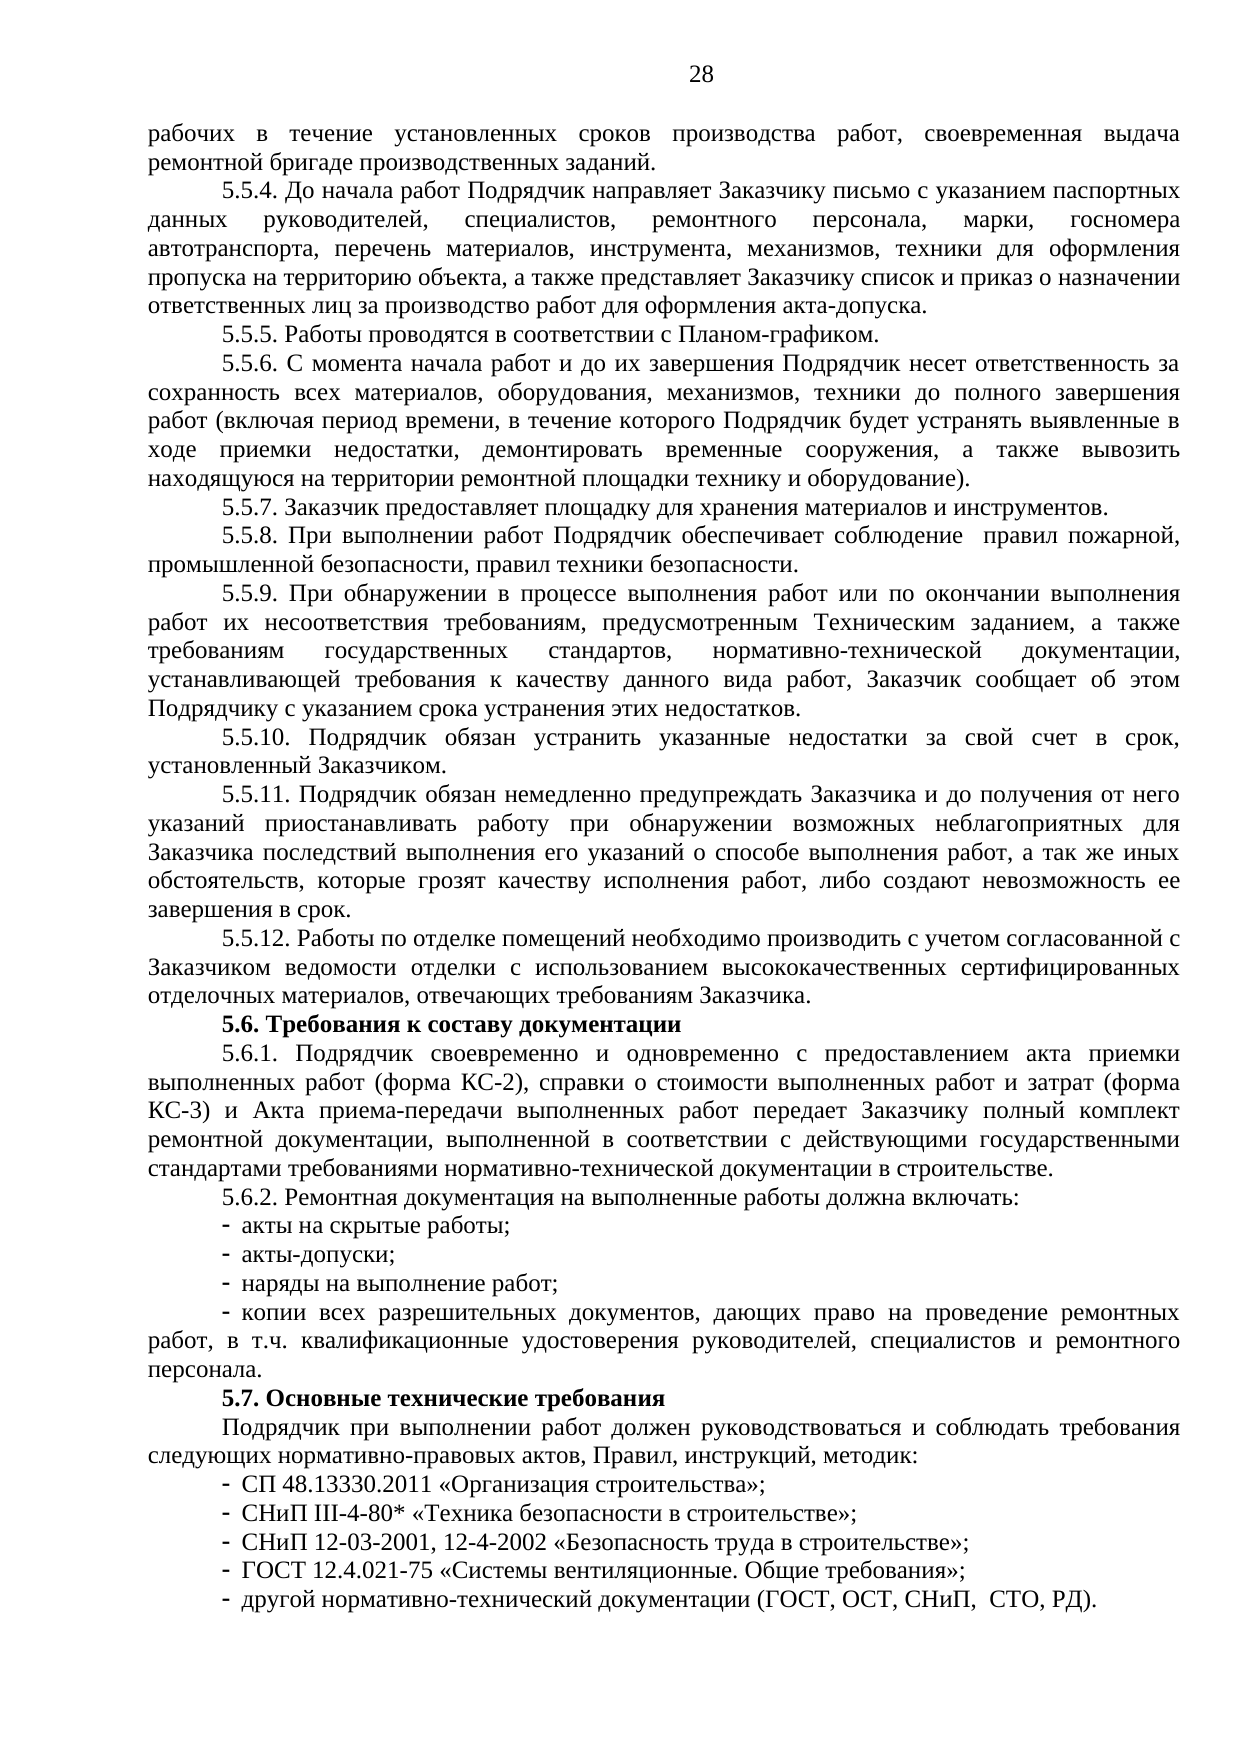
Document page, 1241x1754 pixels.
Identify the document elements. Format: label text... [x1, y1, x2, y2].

text 5.6. Требования к составу документации [148, 1009, 1181, 1038]
text 5.5.10. Подрядчик обязан устранить указанные недостатки за свой счет в срок, установленный Заказчиком. [148, 722, 1181, 779]
list акты на скрытые работы; [148, 1211, 1181, 1239]
list другой нормативно-технический документации (ГОСТ, ОСТ, СНиП, СТО, РД). [148, 1584, 1181, 1613]
text 5.6.1. Подрядчик своевременно и одновременно с предоставлением акта приемки выполненных работ (форма КС-2), справки о стоимости выполненных работ и затрат (форма КС-3) и Акта приема-передачи выполненных работ передает Заказчику полный комплект ремонтной документации, выполненной в соответствии с действующими государственными стандартами требованиями нормативно-технической документации в строительстве. [148, 1038, 1181, 1182]
list копии всех разрешительных документов, дающих право на проведение ремонтных работ, в т.ч. квалификационные удостоверения руководителей, специалистов и ремонтного персонала. [148, 1297, 1181, 1383]
text 5.5.4. До начала работ Подрядчик направляет Заказчику письмо с указанием паспортных данных руководителей, специалистов, ремонтного персонала, марки, госномера автотранспорта, перечень материалов, инструмента, механизмов, техники для оформления пропуска на территорию объекта, а также представляет Заказчику список и приказ о назначении ответственных лиц за производство работ для оформления акта-допуска. [148, 176, 1181, 319]
text 5.7. Основные технические требования [148, 1383, 1181, 1412]
text 5.5.11. Подрядчик обязан немедленно предупреждать Заказчика и до получения от него указаний приостанавливать работу при обнаружении возможных неблагоприятных для Заказчика последствий выполнения его указаний о способе выполнения работ, а так же иных обстоятельств, которые грозят качеству исполнения работ, либо создают невозможность ее завершения в срок. [148, 779, 1181, 923]
list наряды на выполнение работ; [148, 1268, 1181, 1297]
list СНиП III-4-80* «Техника безопасности в строительстве»; [148, 1498, 1181, 1527]
list СП 48.13330.2011 «Организация строительства»; [148, 1469, 1181, 1498]
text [148, 118, 1181, 176]
text 5.5.12. Работы по отделке помещений необходимо производить с учетом согласованной с Заказчиком ведомости отделки с использованием высококачественных сертифицированных отделочных материалов, отвечающих требованиям Заказчика. [148, 923, 1181, 1009]
text 5.5.9. При обнаружении в процессе выполнения работ или по окончании выполнения работ их несоответствия требованиям, предусмотренным Техническим заданием, а также требованиям государственных стандартов, нормативно-технической документации, устанавливающей требования к качеству данного вида работ, Заказчик сообщает об этом Подрядчику с указанием срока устранения этих недостатков. [148, 578, 1181, 722]
text 5.5.6. С момента начала работ и до их завершения Подрядчик несет ответственность за сохранность всех материалов, оборудования, механизмов, техники до полного завершения работ (включая период времени, в течение которого Подрядчик будет устранять выявленные в ходе приемки недостатки, демонтировать временные сооружения, а также вывозить находящуюся на территории ремонтной площадки технику и оборудование). [148, 348, 1181, 492]
text Подрядчик при выполнении работ должен руководствоваться и соблюдать требования следующих нормативно-правовых актов, Правил, инструкций, методик: [148, 1412, 1181, 1469]
list ГОСТ 12.4.021-75 «Системы вентиляционные. Общие требования»; [148, 1556, 1181, 1584]
list СНиП 12-03-2001, 12-4-2002 «Безопасность труда в строительстве»; [148, 1527, 1181, 1556]
text 5.5.7. Заказчик предоставляет площадку для хранения материалов и инструментов. [148, 492, 1181, 521]
list акты-допуски; [148, 1239, 1181, 1268]
text 5.5.5. Работы проводятся в соответствии с Планом-графиком. [148, 319, 1181, 348]
text 5.5.8. При выполнении работ Подрядчик обеспечивает соблюдение правил пожарной, промышленной безопасности, правил техники безопасности. [148, 521, 1181, 578]
text 5.6.2. Ремонтная документация на выполненные работы должна включать: [148, 1182, 1181, 1211]
